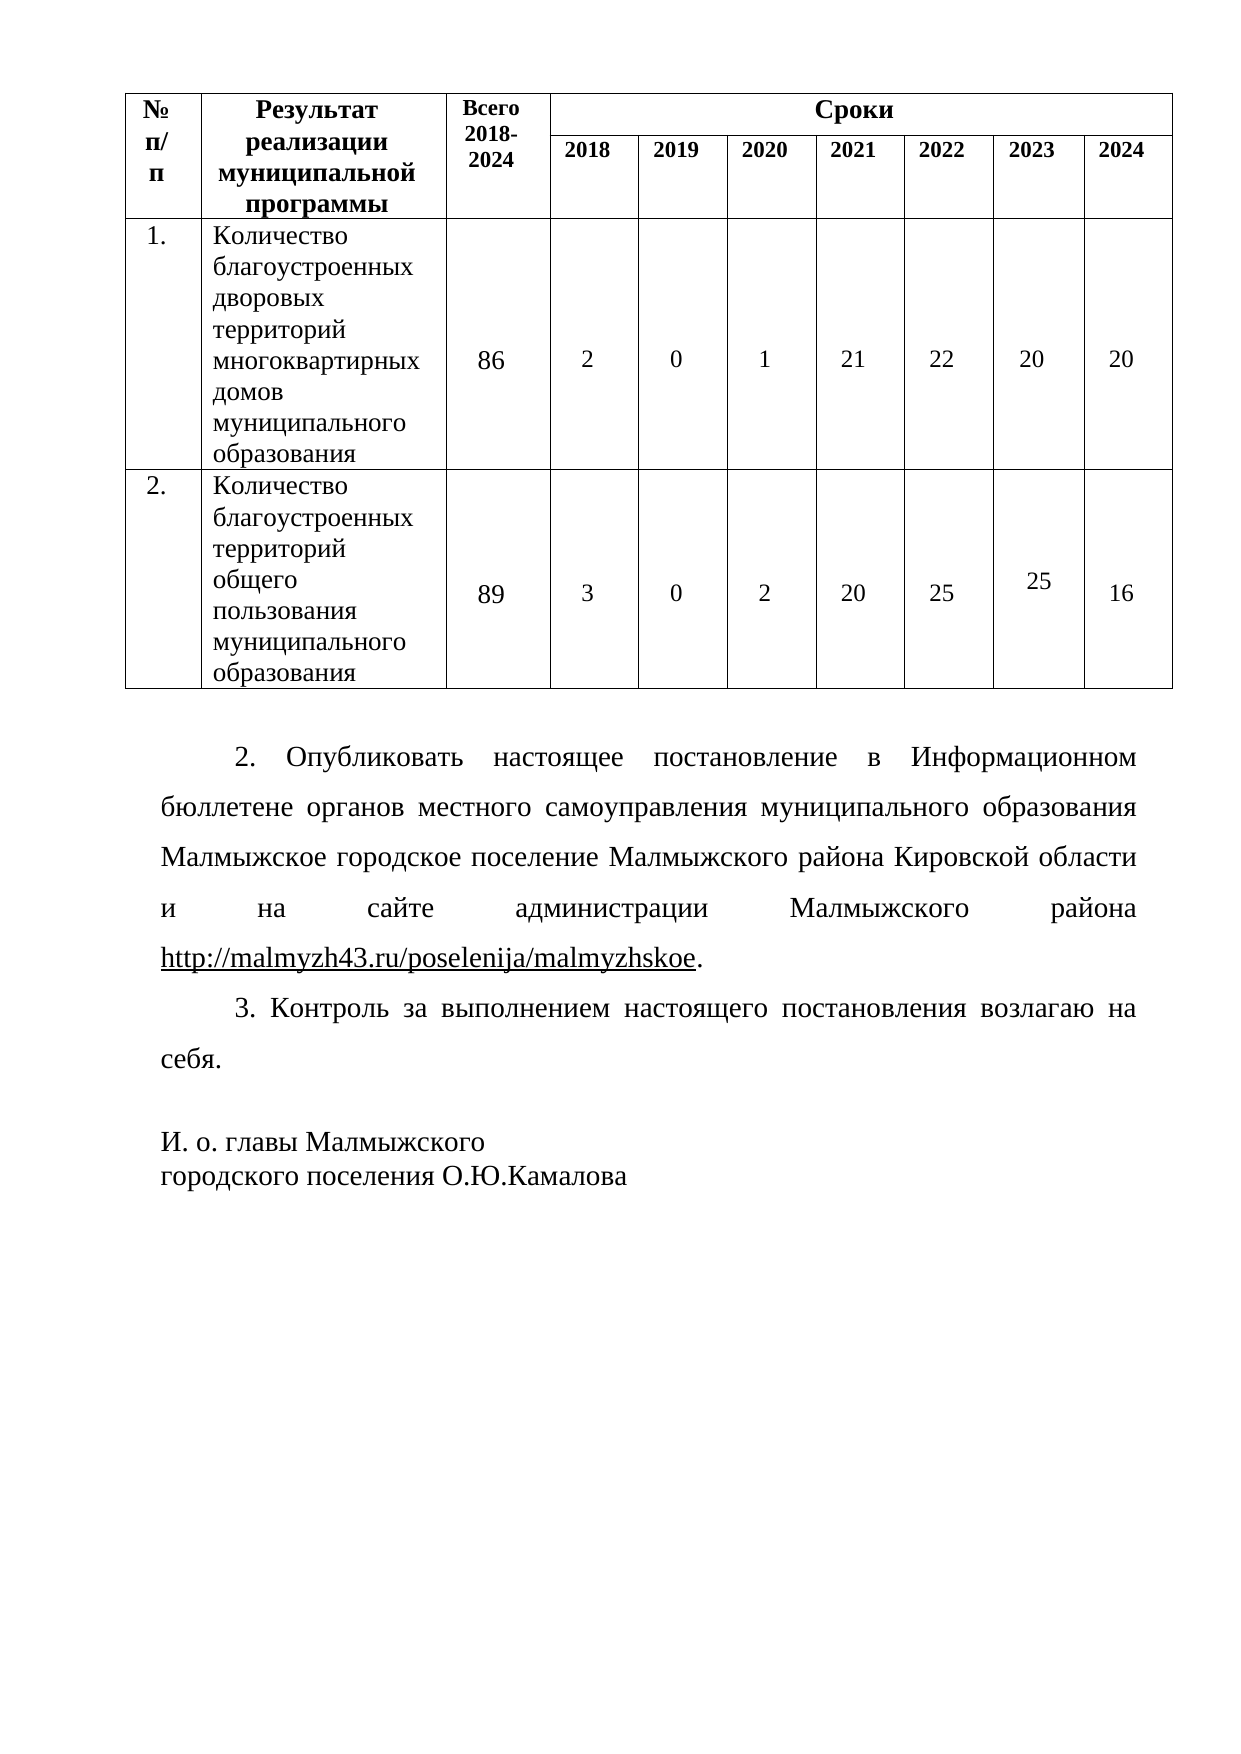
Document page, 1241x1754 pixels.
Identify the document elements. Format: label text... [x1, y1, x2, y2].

table_cell 2023 [994, 136, 1084, 218]
table_cell 1. [126, 219, 201, 468]
table_cell Количество благоустроенных территорий общего пользования муниципального образования [202, 470, 446, 687]
table_cell 2. [126, 470, 201, 687]
table_header Всего 2018-2024 [447, 94, 550, 218]
table_cell 2022 [905, 136, 993, 218]
table_cell 21 [817, 219, 904, 468]
table_cell 3 [551, 470, 638, 687]
table_cell 2018 [551, 136, 638, 218]
table_cell 89 [447, 470, 550, 687]
table_cell 2 [728, 470, 816, 687]
table_cell 2019 [639, 136, 727, 218]
text городского поселения О.Ю.Камалова [160, 1158, 1138, 1192]
table_cell 1 [728, 219, 816, 468]
text И. о. главы Малмыжского [160, 1124, 1138, 1158]
table_header Сроки [551, 94, 1172, 135]
table_cell 22 [905, 219, 993, 468]
table_cell 20 [817, 470, 904, 687]
table_cell Количество благоустроенных дворовых территорий многоквартирных домов муниципального образования [202, 219, 446, 468]
table_cell 2021 [817, 136, 904, 218]
table_cell 20 [1085, 219, 1172, 468]
table_cell 2 [551, 219, 638, 468]
table_cell 2020 [728, 136, 816, 218]
table_cell 0 [639, 219, 727, 468]
table_cell 2024 [1085, 136, 1172, 218]
text 3. Контроль за выполнением настоящего постановления возлагаю на себя. [160, 990, 1138, 1074]
table_cell 25 [994, 470, 1084, 687]
table_header № п/п [126, 94, 201, 218]
table_cell 86 [447, 219, 550, 468]
text 2. Опубликовать настоящее постановление в Информационном бюллетене органов местного самоуправления муниципального образования Малмыжское городское поселение Малмыжского района Кировской области и на сайте администрации Малмыжского района http://malmyzh43.ru/poselenija/malmyzhskoe. [160, 739, 1138, 974]
table_cell 0 [639, 470, 727, 687]
table_header Результат реализации муниципальной программы [202, 94, 446, 218]
table_cell 20 [994, 219, 1084, 468]
table_cell 25 [905, 470, 993, 687]
table_cell 16 [1085, 470, 1172, 687]
